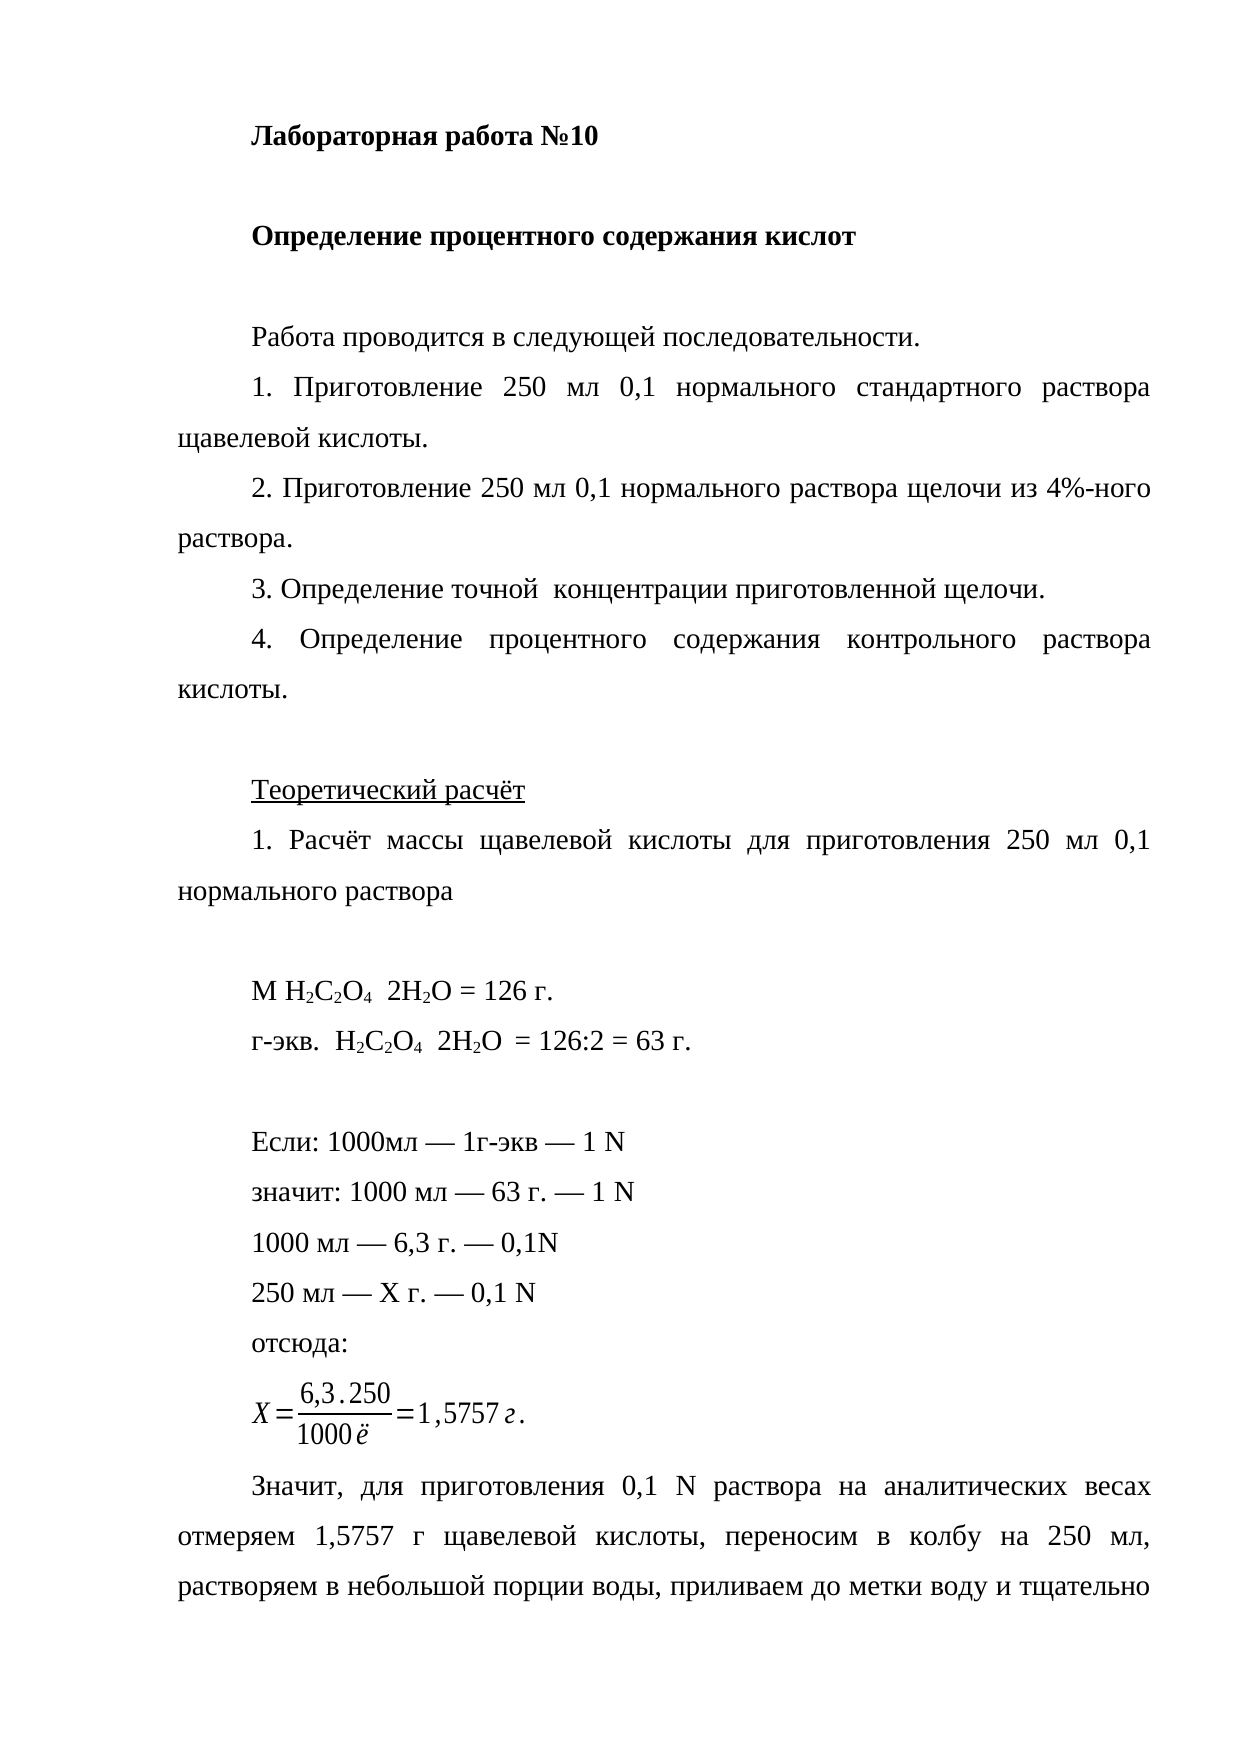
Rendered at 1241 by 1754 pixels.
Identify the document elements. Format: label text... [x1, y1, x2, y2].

text 3. Определение точной концентрации приготовленной щелочи. [177, 571, 1152, 604]
text Если: 1000мл — 1г-экв — 1 N [177, 1124, 1152, 1158]
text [177, 1468, 1152, 1602]
text 1. Расчёт массы щавелевой кислоты для приготовления 250 мл 0,1 нормального раствора [177, 822, 1152, 906]
text Определение процентного содержания кислот [177, 219, 1152, 252]
text значит: 1000 мл — 63 г. — 1 N [177, 1175, 1152, 1208]
text г-экв. H2C2O4 2H2O = 126:2 = 63 г. [177, 1024, 1152, 1057]
text Работа проводится в следующей последовательности. [177, 319, 1152, 353]
text 1. Приготовление 250 мл 0,1 нормального стандартного раствора щавелевой кислоты. [177, 370, 1152, 453]
text Лабораторная работа №10 [177, 118, 1152, 152]
text 250 мл — Х г. — 0,1 N [177, 1275, 1152, 1309]
text Теоретический расчёт [177, 772, 1152, 806]
text 1000 мл — 6,3 г. — 0,1N [177, 1225, 1152, 1258]
text отсюда: [177, 1326, 1152, 1359]
text М H2C2O4 2H2O = 126 г. [177, 973, 1152, 1007]
text 2. Приготовление 250 мл 0,1 нормального раствора щелочи из 4%-ного раствора. [177, 470, 1152, 554]
text 4. Определение процентного содержания контрольного раствора кислоты. [177, 621, 1152, 705]
